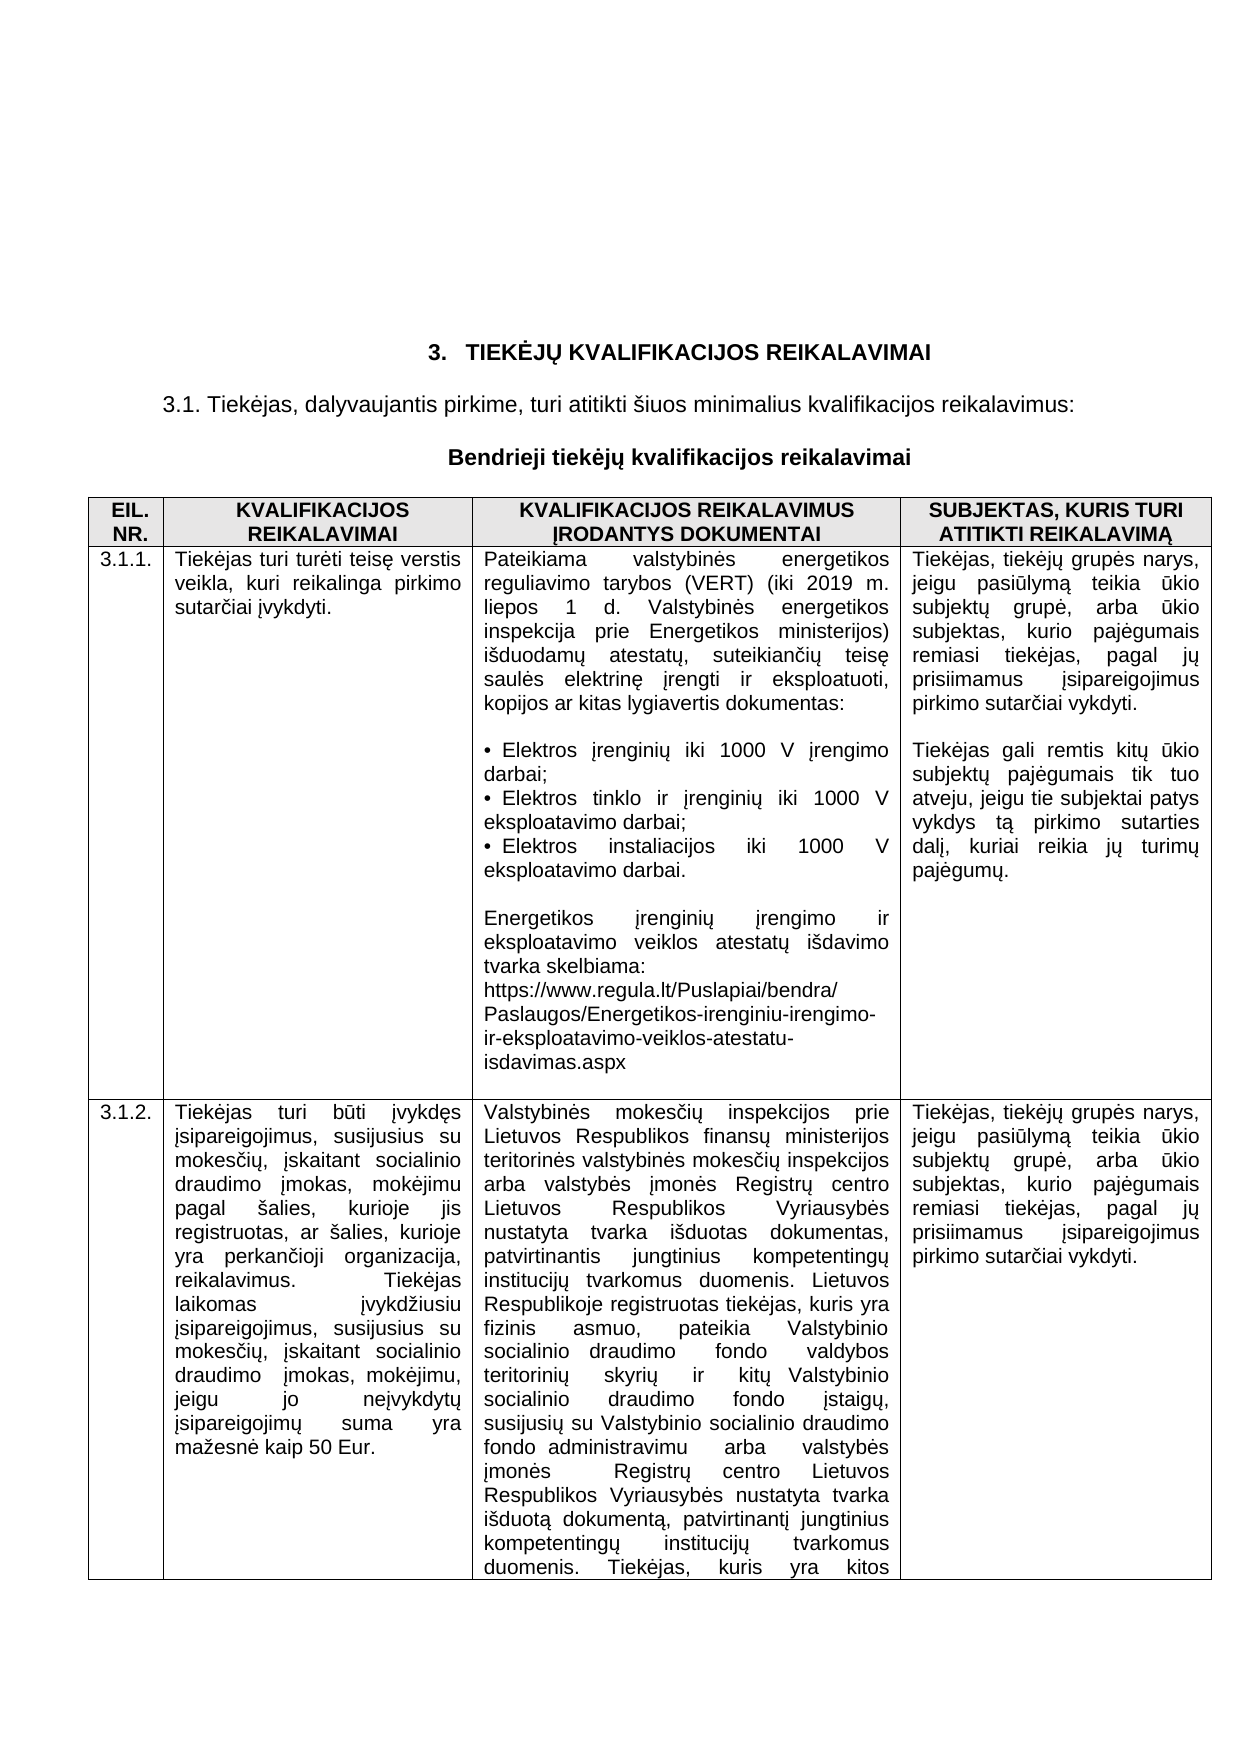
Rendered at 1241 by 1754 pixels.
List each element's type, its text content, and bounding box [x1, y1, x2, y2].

list TIEKĖJŲ KVALIFIKACIJOS REIKALAVIMAI [162, 338, 1197, 365]
table_cell Tiekėjas turi turėti teisę verstis veikla, kuri reikalinga pirkimo sutarčiai įvykdyti. [164, 547, 472, 1099]
table_cell 3.1.2. [89, 1100, 163, 1579]
text Bendrieji tiekėjų kvalifikacijos reikalavimai [162, 444, 1197, 470]
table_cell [901, 1100, 1211, 1579]
table_header SUBJEKTAS, KURIS TURI ATITIKTI REIKALAVIMĄ [901, 498, 1211, 546]
table_header KVALIFIKACIJOS REIKALAVIMUS ĮRODANTYS DOKUMENTAI [473, 498, 900, 546]
table_header EIL. NR. [89, 498, 163, 546]
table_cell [164, 1100, 472, 1579]
table_cell 3.1.1. [89, 547, 163, 1099]
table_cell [473, 1100, 900, 1579]
list Tiekėjas, dalyvaujantis pirkime, turi atitikti šiuos minimalius kvalifikacijos reikalavimus: [162, 391, 1197, 418]
table_header KVALIFIKACIJOS REIKALAVIMAI [164, 498, 472, 546]
table_cell Tiekėjas, tiekėjų grupės narys, jeigu pasiūlymą teikia ūkio subjektų grupė, arba ūkio subjektas, kurio pajėgumais remiasi tiekėjas, pagal jų prisiimamus įsipareigojimus pirkimo sutarčiai vykdyti. Tiekėjas gali remtis kitų ūkio subjektų pajėgumais tik tuo atveju, jeigu tie subjektai patys vykdys tą pirkimo sutarties dalį, kuriai reikia jų turimų pajėgumų. [901, 547, 1211, 1099]
table_cell Pateikiama valstybinės energetikos reguliavimo tarybos (VERT) (iki 2019 m. liepos 1 d. Valstybinės energetikos inspekcija prie Energetikos ministerijos) išduodamų atestatų, suteikiančių teisę saulės elektrinę įrengti ir eksploatuoti, kopijos ar kitas lygiavertis dokumentas: • Elektros įrenginių iki 1000 V įrengimo darbai; • Elektros tinklo ir įrenginių iki 1000 V eksploatavimo darbai; • Elektros instaliacijos iki 1000 V eksploatavimo darbai. Energetikos įrenginių įrengimo ir eksploatavimo veiklos atestatų išdavimo tvarka skelbiama: https://www.regula.lt/Puslapiai/bendra/Paslaugos/Energetikos-irenginiu-irengimo-ir-eksploatavimo-veiklos-atestatu-isdavimas.aspx [473, 547, 900, 1099]
